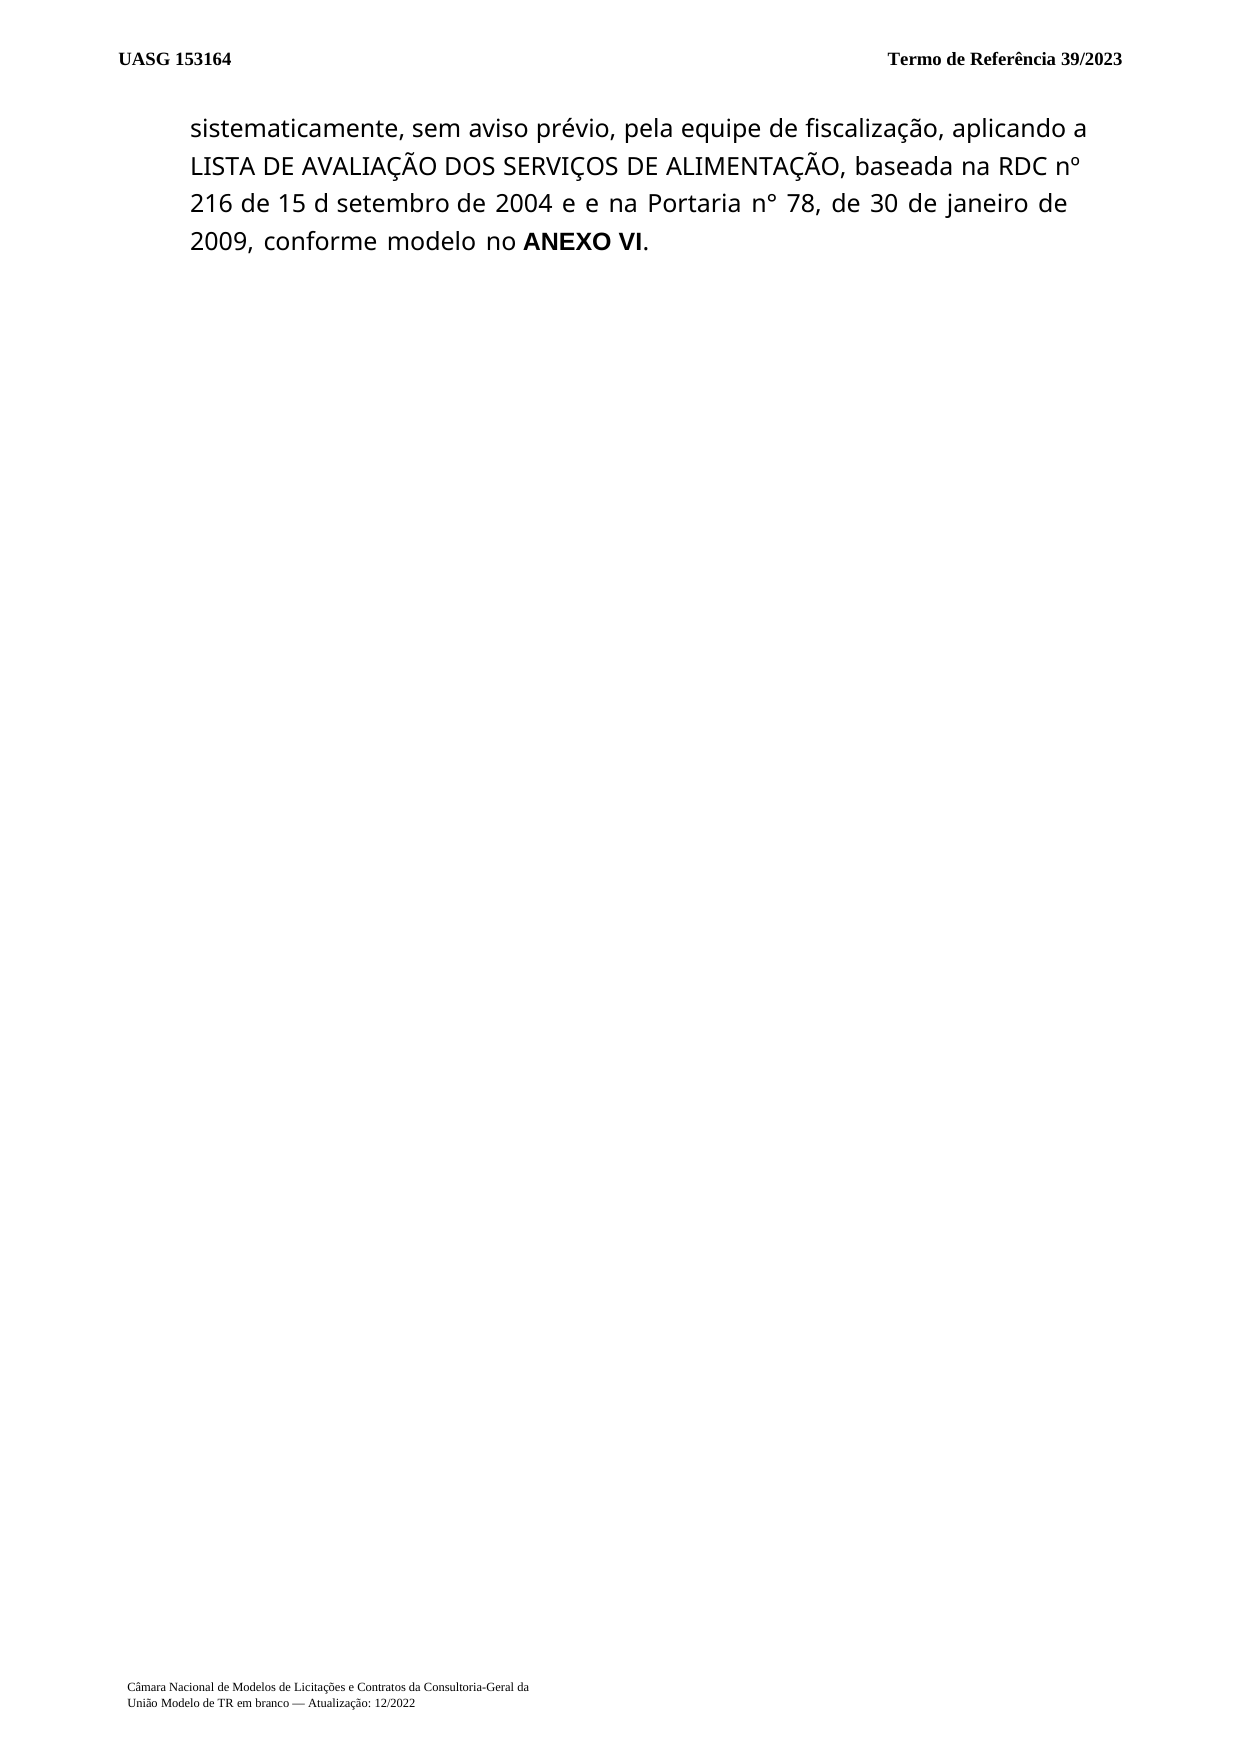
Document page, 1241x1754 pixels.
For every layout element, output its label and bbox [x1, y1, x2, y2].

list [190, 110, 1110, 258]
